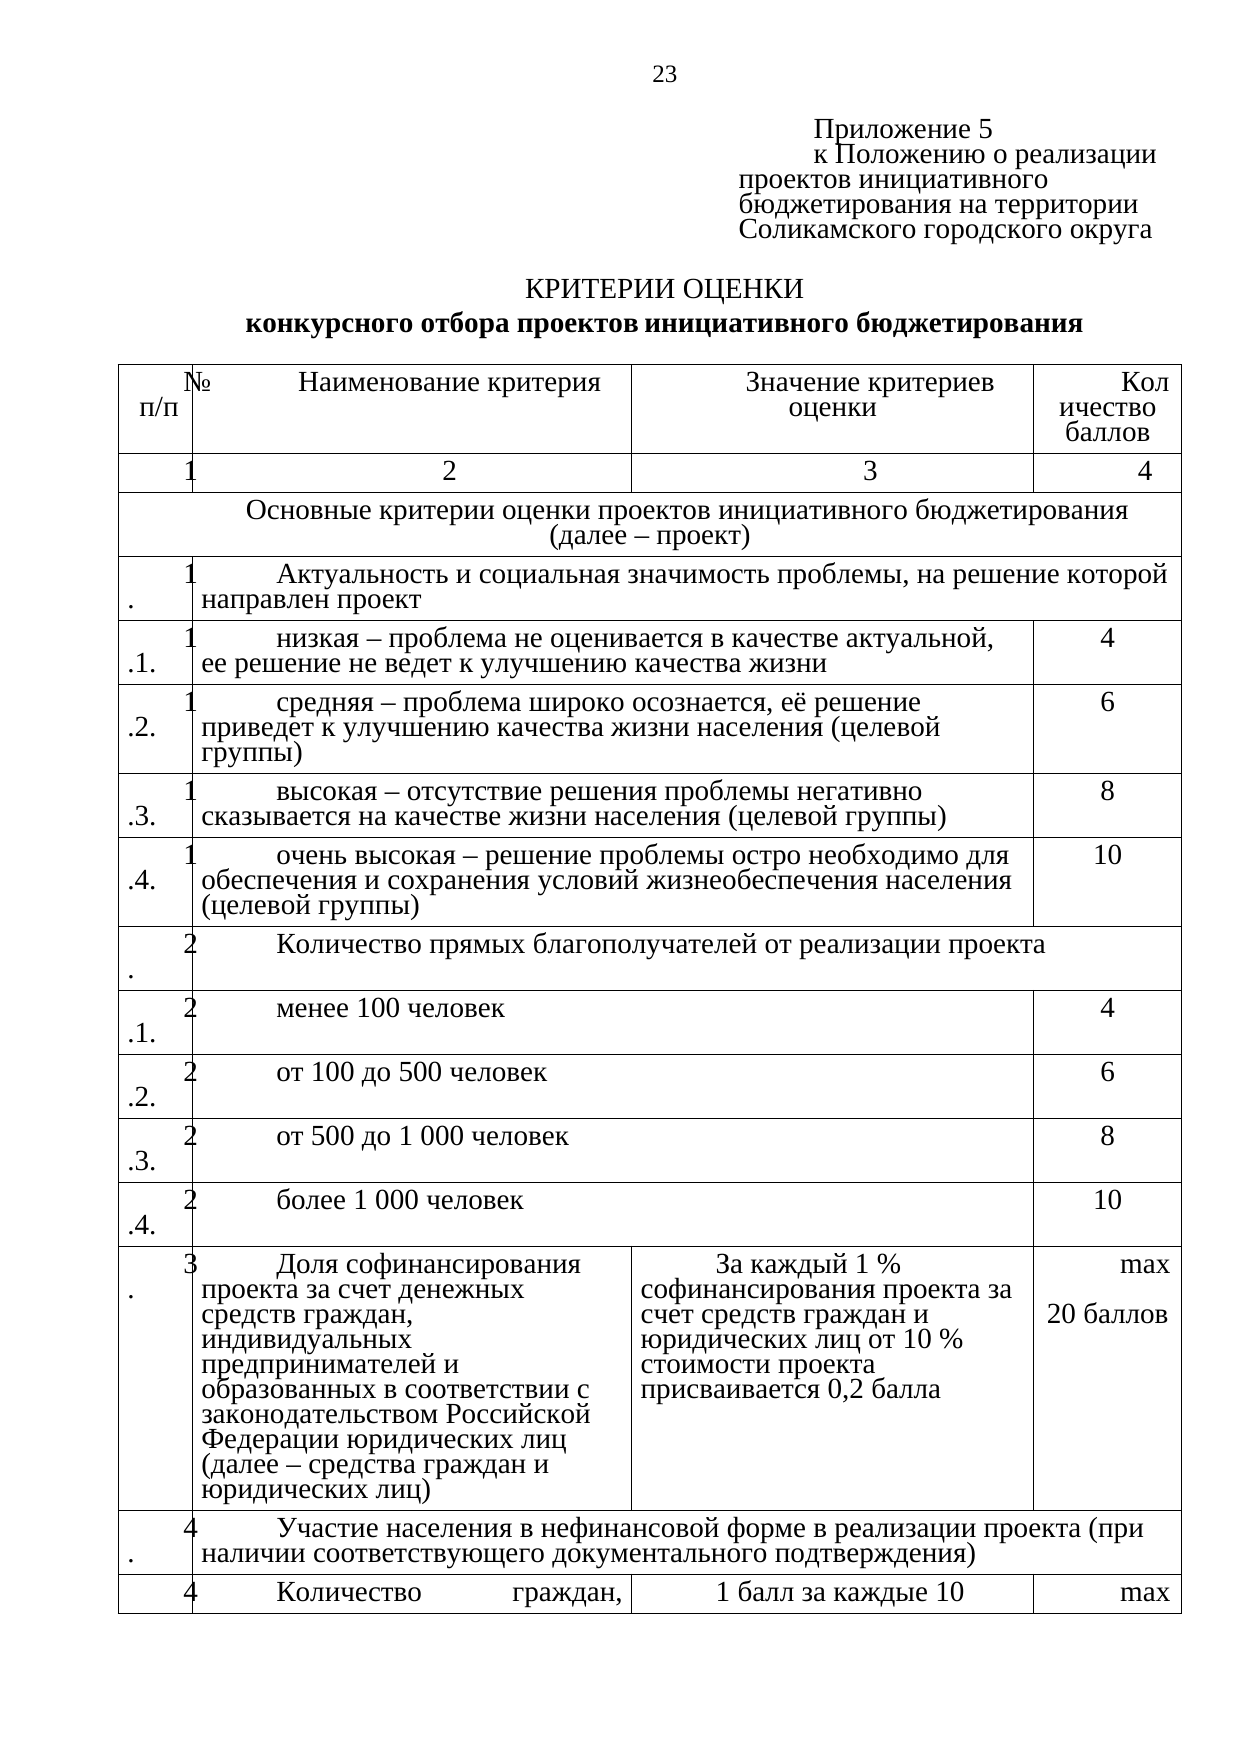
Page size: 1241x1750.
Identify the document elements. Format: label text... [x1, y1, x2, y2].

table_cell 1. [119, 557, 192, 620]
table_cell 10 [1034, 838, 1181, 926]
table_cell 1.4. [119, 838, 192, 926]
table_cell 4 [1034, 991, 1181, 1054]
table_cell 8 [1034, 1119, 1181, 1182]
table_header Значение критериев оценки [632, 365, 1033, 453]
table_cell 6 [1034, 1055, 1181, 1118]
title конкурсного отбора проектов инициативного бюджетирования [148, 306, 1181, 339]
table_cell 6 [1034, 685, 1181, 773]
table_cell 1.1. [119, 621, 192, 684]
table_cell 4 [1034, 454, 1181, 492]
table_cell 4.1. [119, 1575, 192, 1612]
table_cell 1 [119, 454, 192, 492]
table_cell Количество прямых благополучателей от реализации проекта [193, 927, 1181, 990]
table_cell Доля софинансирования проекта за счет денежных средств граждан, индивидуальных предпринимателей и образованных в соответствии с законодательством Российской Федерации юридических лиц (далее – средства граждан и юридических лиц) [193, 1247, 631, 1509]
table_cell 4. [119, 1511, 192, 1573]
table_cell Основные критерии оценки проектов инициативного бюджетирования (далее – проект) [119, 493, 1181, 556]
table_cell 10 [1034, 1183, 1181, 1246]
table_cell высокая – отсутствие решения проблемы негативно сказывается на качестве жизни населения (целевой группы) [193, 774, 1033, 837]
table_cell 1.3. [119, 774, 192, 837]
table_cell max 20 баллов [1034, 1247, 1181, 1509]
table_cell 2 [193, 454, 631, 492]
table_cell max 5 баллов [1034, 1575, 1181, 1612]
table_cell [193, 1575, 631, 1612]
table_cell очень высокая – решение проблемы остро необходимо для обеспечения и сохранения условий жизнеобеспечения населения (целевой группы) [193, 838, 1033, 926]
table_cell 2.2. [119, 1055, 192, 1118]
table_cell Участие населения в нефинансовой форме в реализации проекта (при наличии соответствующего документального подтверждения) [193, 1511, 1181, 1573]
table_cell 2.3. [119, 1119, 192, 1182]
table_cell За каждый 1 % софинансирования проекта за счет средств граждан и юридических лиц от 10 % стоимости проекта присваивается 0,2 балла [632, 1247, 1033, 1509]
table_cell менее 100 человек [193, 991, 1033, 1054]
table_header Наименование критерия [193, 365, 631, 453]
text КРИТЕРИИ ОЦЕНКИ [148, 268, 1181, 306]
table_cell средняя – проблема широко осознается, её решение приведет к улучшению качества жизни населения (целевой группы) [193, 685, 1033, 773]
table_cell от 100 до 500 человек [193, 1055, 1033, 1118]
table_cell более 1 000 человек [193, 1183, 1033, 1246]
text Приложение 5 [738, 118, 1181, 143]
table_cell Актуальность и социальная значимость проблемы, на решение которой направлен проект [193, 557, 1181, 620]
table_cell 2.4. [119, 1183, 192, 1246]
table_cell 1.2. [119, 685, 192, 773]
table_header № п/п [119, 365, 192, 453]
text к Положению о реализации проектов инициативного бюджетирования на территории Соликамского городского округа [738, 143, 1181, 243]
table_cell 3. [119, 1247, 192, 1509]
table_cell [632, 1575, 1033, 1612]
table_cell 4 [1034, 621, 1181, 684]
table_cell 3 [632, 454, 1033, 492]
table_cell 2.1. [119, 991, 192, 1054]
table_cell 2. [119, 927, 192, 990]
table_cell 8 [1034, 774, 1181, 837]
table_cell низкая – проблема не оценивается в качестве актуальной, ее решение не ведет к улучшению качества жизни [193, 621, 1033, 684]
table_cell от 500 до 1 000 человек [193, 1119, 1033, 1182]
table_header Количество баллов [1034, 365, 1181, 453]
